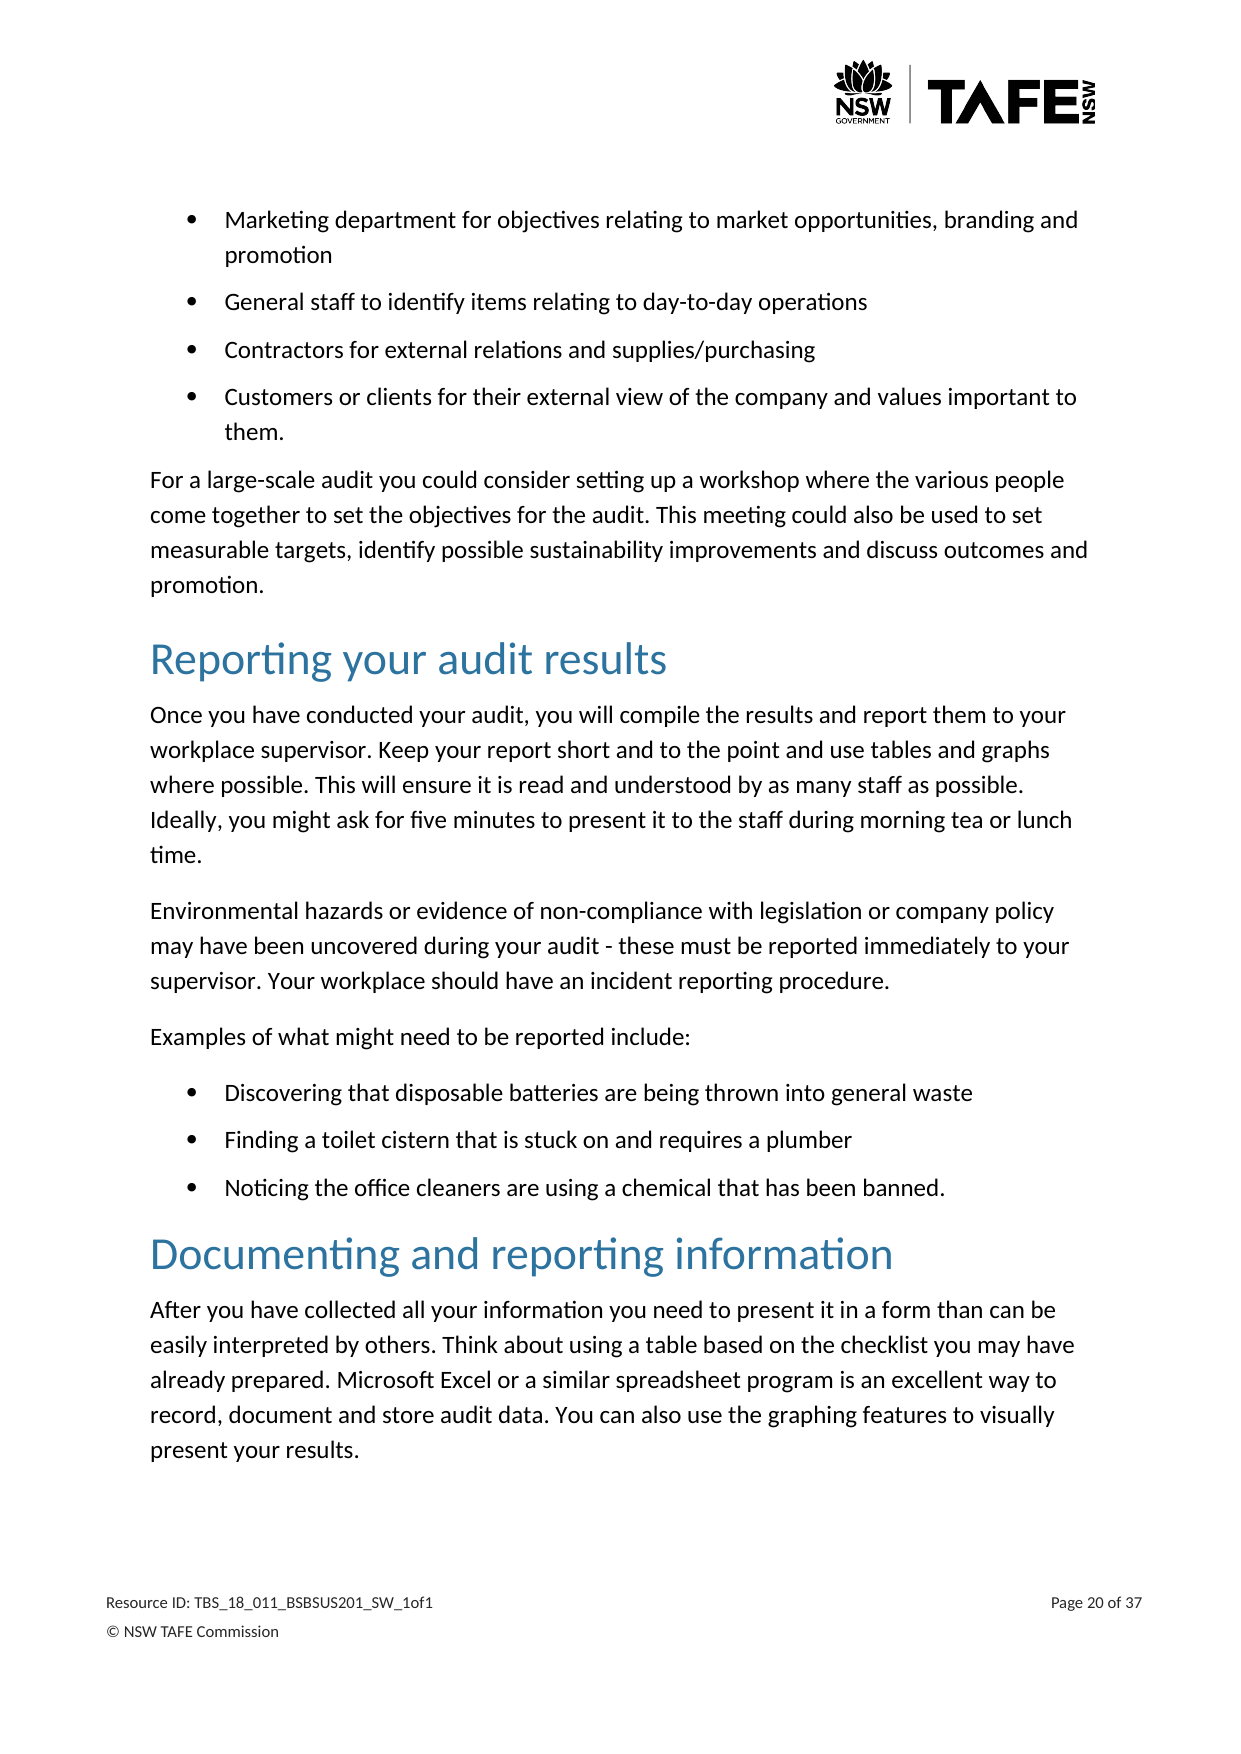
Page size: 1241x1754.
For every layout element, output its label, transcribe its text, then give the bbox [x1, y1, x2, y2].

list Discovering that disposable batteries are being thrown into general waste [187, 1077, 1090, 1108]
subtitle Reporting your audit results [150, 624, 1090, 687]
list General staff to identify items relating to day-to-day operations [187, 286, 1090, 317]
text Once you have conducted your audit, you will compile the results and report them to your workplace supervisor. Keep your report short and to the point and use tables and graphs where possible. This will ensure it is read and understood by as many staff as possible. Ideally, you might ask for five minutes to present it to the staff during morning tea or lunch time. [150, 699, 1090, 870]
list Noticing the office cleaners are using a chemical that has been banned. [187, 1172, 1090, 1203]
picture [834, 59, 1095, 125]
list Marketing department for objectives relating to market opportunities, branding and promotion [187, 204, 1090, 269]
subtitle Documenting and reporting information [150, 1219, 1090, 1282]
list Finding a toilet cistern that is stuck on and requires a plumber [187, 1124, 1090, 1155]
text For a large-scale audit you could consider setting up a workshop where the various people come together to set the objectives for the audit. This meeting could also be used to set measurable targets, identify possible sustainability improvements and discuss outcomes and promotion. [150, 464, 1090, 599]
text Examples of what might need to be reported include: [150, 1021, 1090, 1052]
text After you have collected all your information you need to present it in a form than can be easily interpreted by others. Think about using a table based on the checklist you may have already prepared. Microsoft Excel or a similar spreadsheet program is an excellent way to record, document and store audit data. You can also use the graphing features to visually present your results. [150, 1294, 1090, 1465]
list Customers or clients for their external view of the company and values important to them. [187, 381, 1090, 447]
list Contractors for external relations and supplies/purchasing [187, 334, 1090, 364]
text Environmental hazards or evidence of non-compliance with legislation or company policy may have been uncovered during your audit - these must be reported immediately to your supervisor. Your workplace should have an incident reporting procedure. [150, 895, 1090, 996]
